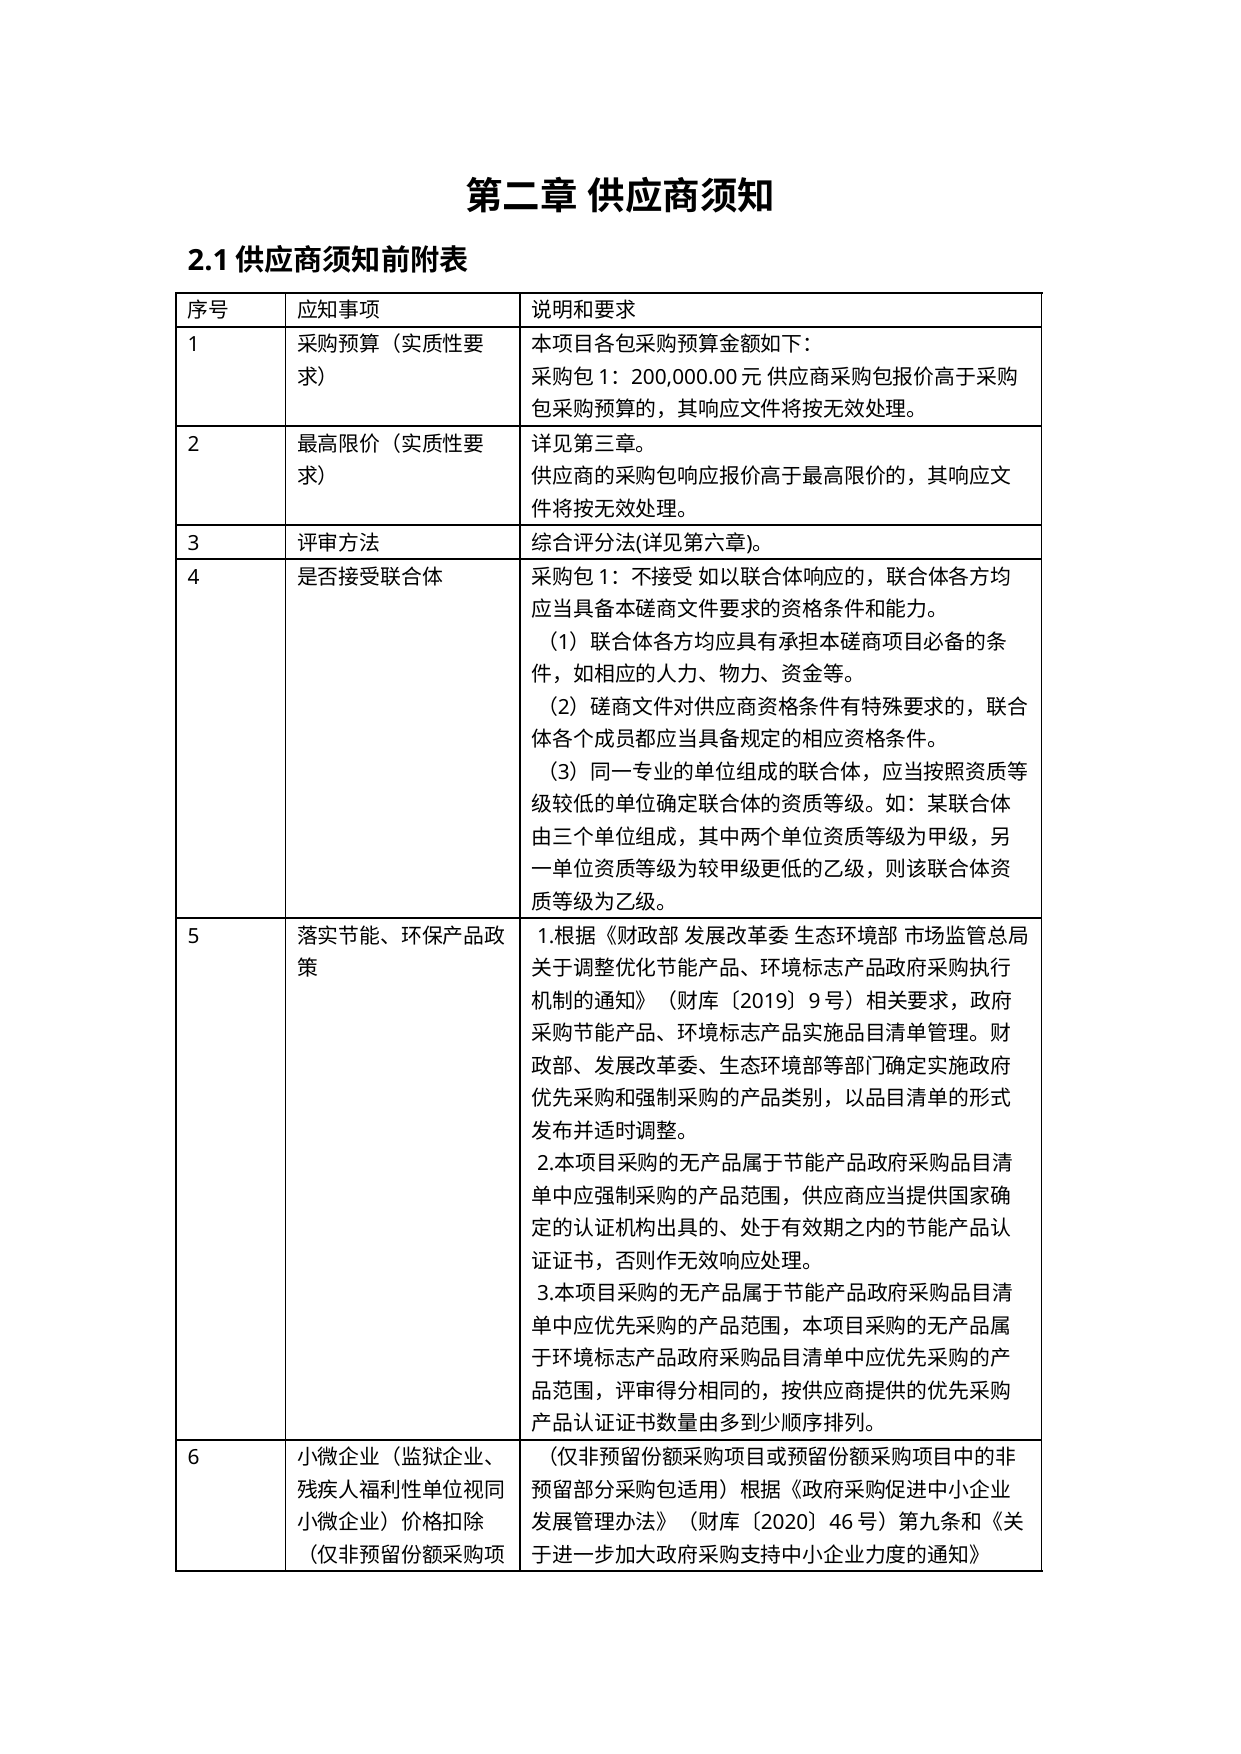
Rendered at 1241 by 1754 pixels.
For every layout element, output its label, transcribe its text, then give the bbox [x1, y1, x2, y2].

table_cell 详见第三章。 供应商的采购包响应报价高于最高限价的，其响应文件将按无效处理。 [521, 427, 1041, 524]
table_cell 1.根据《财政部 发展改革委 生态环境部 市场监管总局关于调整优化节能产品、环境标志产品政府采购执行机制的通知》（财库〔2019〕9号）相关要求，政府采购节能产品、环境标志产品实施品目清单管理。财政部、发展改革委、生态环境部等部门确定实施政府优先采购和强制采购的产品类别，以品目清单的形式发布并适时调整。 2.本项目采购的无产品属于节能产品政府采购品目清单中应强制采购的产品范围，供应商应当提供国家确定的认证机构出具的、处于有效期之内的节能产品认证证书，否则作无效响应处理。 3.本项目采购的无产品属于节能产品政府采购品目清单中应优先采购的产品范围，本项目采购的无产品属于环境标志产品政府采购品目清单中应优先采购的产品范围，评审得分相同的，按供应商提供的优先采购产品认证证书数量由多到少顺序排列。 [521, 919, 1041, 1439]
table_cell 综合评分法(详见第六章)。 [521, 526, 1041, 558]
table_cell 3 [177, 526, 285, 558]
table_header 应知事项 [286, 294, 519, 326]
table_header 序号 [177, 294, 285, 326]
text 2.1供应商须知前附表 [187, 227, 1053, 292]
table_cell 采购包1：不接受 如以联合体响应的，联合体各方均应当具备本磋商文件要求的资格条件和能力。 （1）联合体各方均应具有承担本磋商项目必备的条件，如相应的人力、物力、资金等。 （2）磋商文件对供应商资格条件有特殊要求的，联合体各个成员都应当具备规定的相应资格条件。 （3）同一专业的单位组成的联合体，应当按照资质等级较低的单位确定联合体的资质等级。如：某联合体由三个单位组成，其中两个单位资质等级为甲级，另一单位资质等级为较甲级更低的乙级，则该联合体资质等级为乙级。 [521, 560, 1041, 917]
table_header 说明和要求 [521, 294, 1041, 326]
table_cell 采购预算（实质性要求） [286, 328, 519, 425]
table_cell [286, 1441, 519, 1570]
table_cell 是否接受联合体 [286, 560, 519, 917]
table_cell 5 [177, 919, 285, 1439]
table_cell 6 [177, 1441, 285, 1570]
table_cell 本项目各包采购预算金额如下： 采购包1：200,000.00元 供应商采购包报价高于采购包采购预算的，其响应文件将按无效处理。 [521, 328, 1041, 425]
text 第二章 供应商须知 [187, 162, 1053, 227]
table_cell 落实节能、环保产品政策 [286, 919, 519, 1439]
table_cell 2 [177, 427, 285, 524]
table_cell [521, 1441, 1041, 1570]
table_cell 1 [177, 328, 285, 425]
table_cell 评审方法 [286, 526, 519, 558]
table_cell 最高限价（实质性要求） [286, 427, 519, 524]
table_cell 4 [177, 560, 285, 917]
